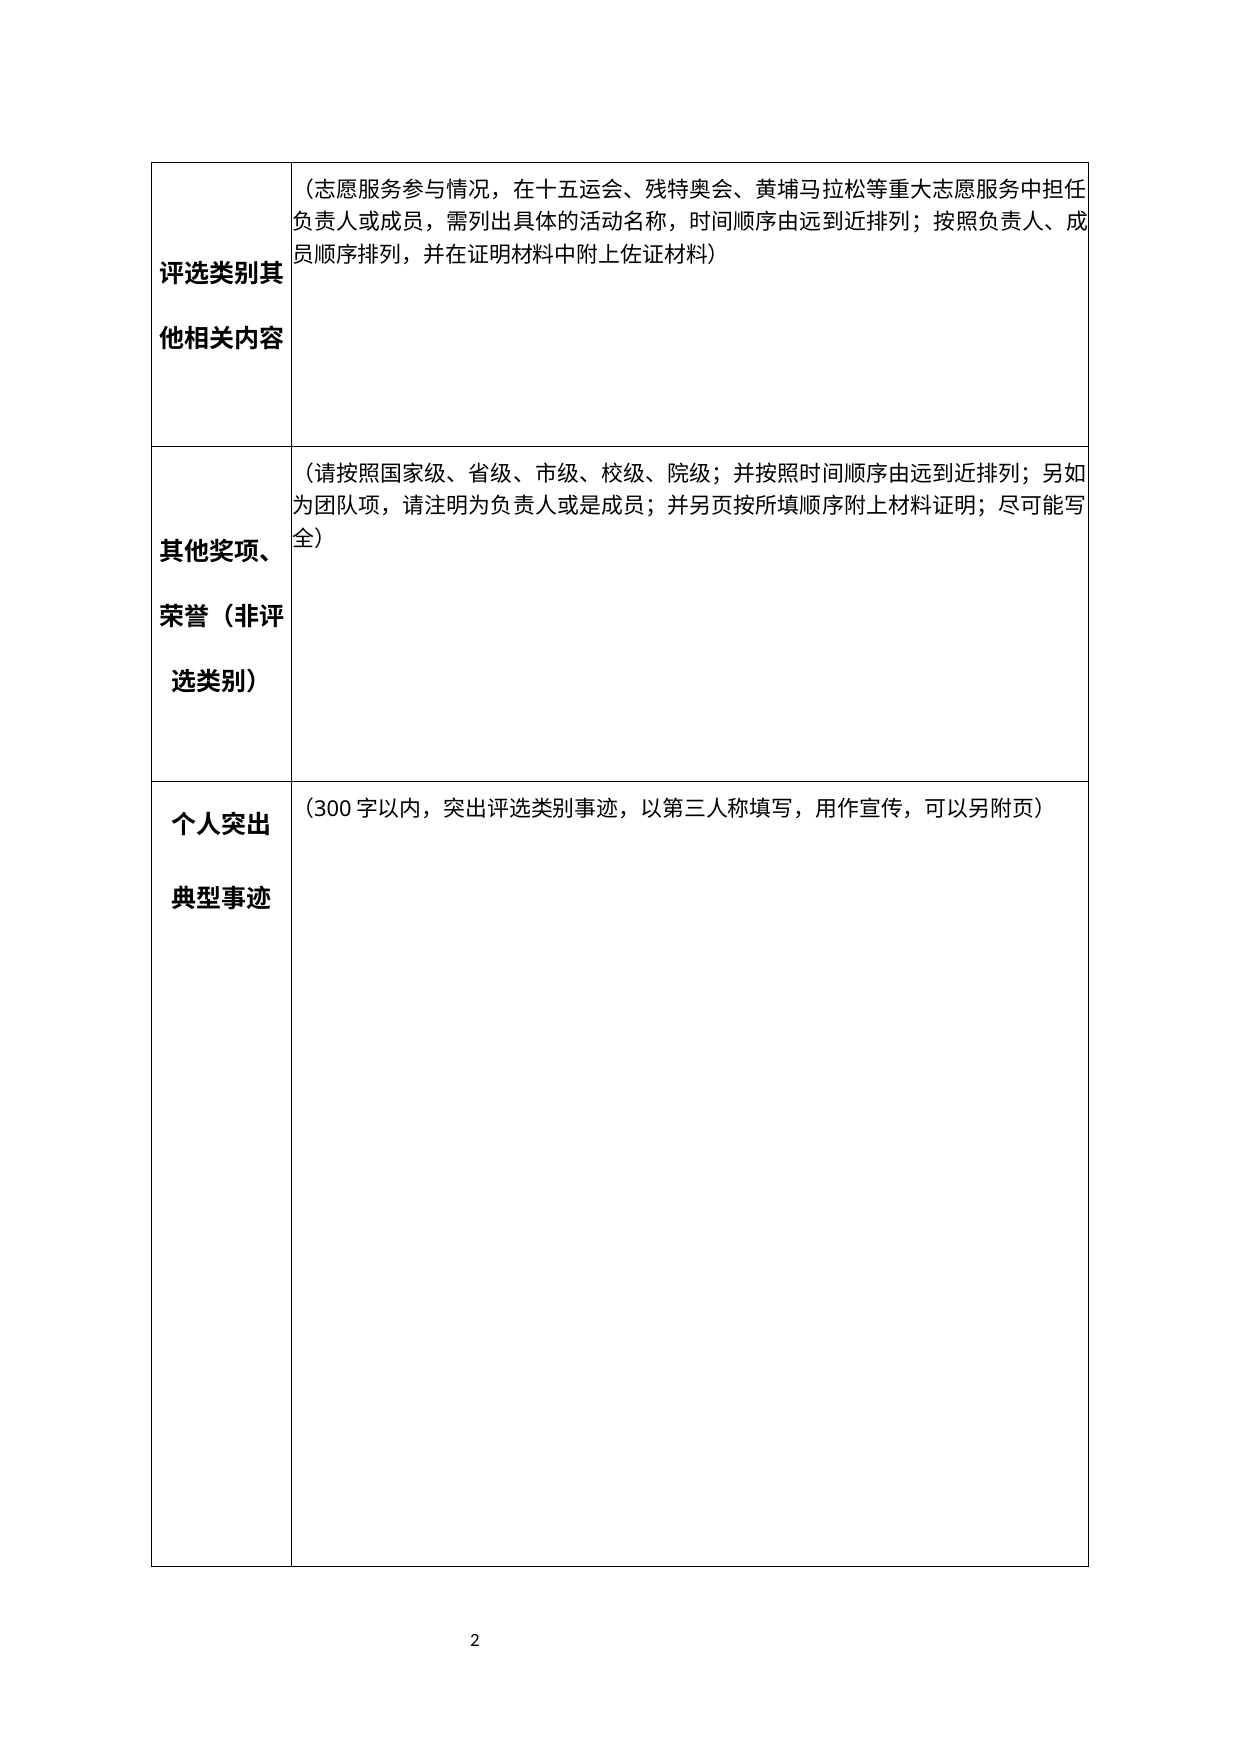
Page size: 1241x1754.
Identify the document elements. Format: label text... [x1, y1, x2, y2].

table_cell 其他奖项、荣誉（非评选类别） [152, 447, 291, 781]
table_cell 评选类别其他相关内容 [152, 163, 291, 446]
table_cell （志愿服务参与情况，在十五运会、残特奥会、黄埔马拉松等重大志愿服务中担任负责人或成员，需列出具体的活动名称，时间顺序由远到近排列；按照负责人、成员顺序排列，并在证明材料中附上佐证材料） [292, 163, 1088, 446]
table_cell （请按照国家级、省级、市级、校级、院级；并按照时间顺序由远到近排列；另如为团队项，请注明为负责人或是成员；并另页按所填顺序附上材料证明；尽可能写全） [292, 447, 1088, 781]
table_cell 个人突出 典型事迹 [152, 782, 291, 1566]
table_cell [292, 782, 1088, 1566]
